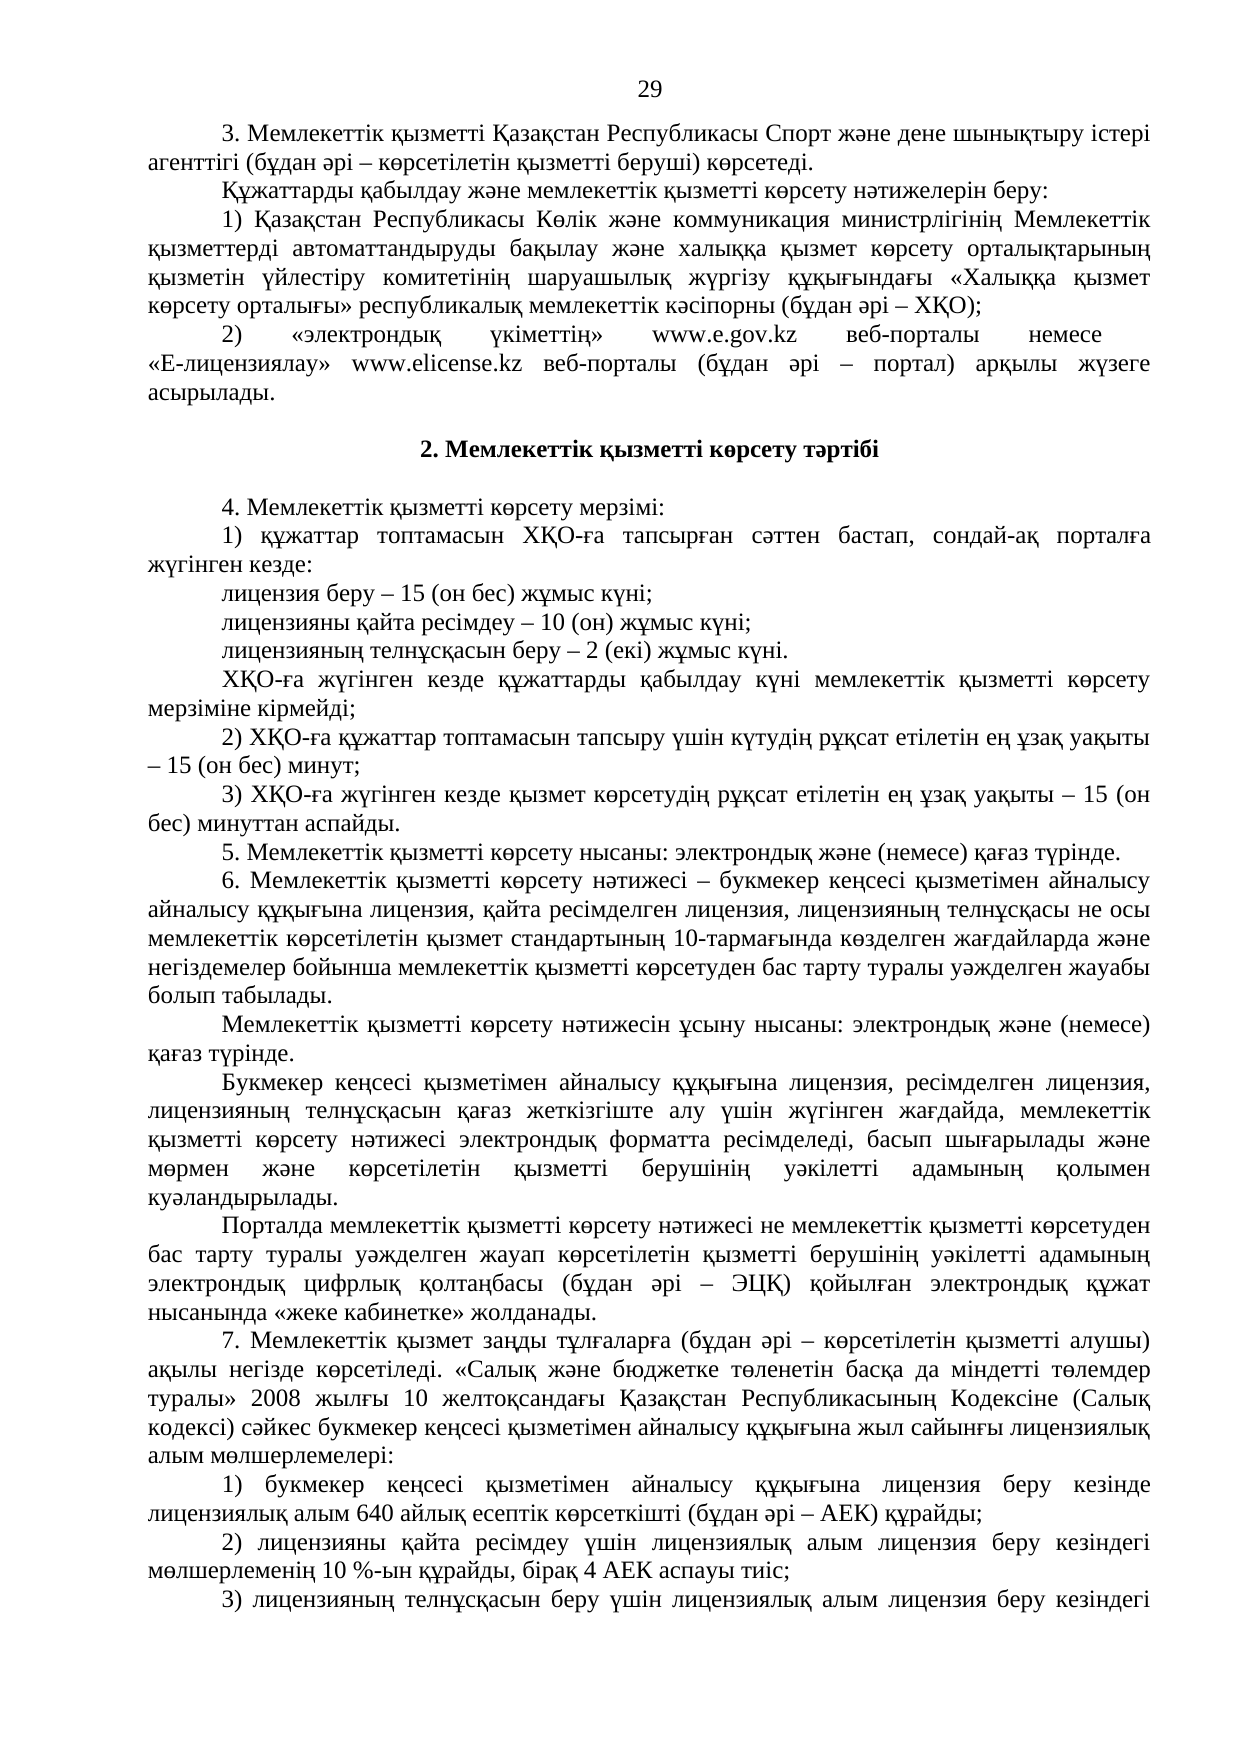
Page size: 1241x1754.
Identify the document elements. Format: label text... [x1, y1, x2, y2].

text 1) құжаттар топтамасын ХҚО-ға тапсырған сәттен бастап, сондай-ақ порталға жүгінген кезде: [148, 521, 1152, 578]
text 3) ХҚО-ға жүгінген кезде қызмет көрсетудің рұқсат етілетін ең ұзақ уақыты – 15 (он бес) минуттан аспайды. [148, 779, 1152, 837]
text лицензия беру – 15 (он бес) жұмыс күні; [148, 578, 1152, 607]
text ХҚО-ға жүгінген кезде құжаттарды қабылдау күні мемлекеттік қызметті көрсету мерзіміне кірмейді; [148, 664, 1152, 722]
text Құжаттарды қабылдау және мемлекеттік қызметті көрсету нәтижелерін беру: [148, 176, 1152, 204]
text 2) ХҚО-ға құжаттар топтамасын тапсыру үшін күтудің рұқсат етілетін ең ұзақ уақыты – 15 (он бес) минут; [148, 722, 1152, 779]
text 2. Мемлекеттік қызметті көрсету тәртібі [148, 434, 1152, 463]
text 3. Мемлекеттік қызметті Қазақстан Республикасы Спорт және дене шынықтыру істері агенттігі (бұдан әрі – көрсетілетін қызметті беруші) көрсетеді. [148, 118, 1152, 176]
text 1) Қазақстан Республикасы Көлік және коммуникация министрлігінің Мемлекеттік қызметтерді автоматтандыруды бақылау және халыққа қызмет көрсету орталықтарының қызметін үйлестіру комитетінің шаруашылық жүргізу құқығындағы «Халыққа қызмет көрсету орталығы» республикалық мемлекеттік кәсіпорны (бұдан әрі – ХҚО); [148, 204, 1152, 319]
text 2) «электрондық үкіметтің» www.e.gov.kz веб-порталы немесе «Е-лицензиялау» www.elicense.kz веб-порталы (бұдан әрі – портал) арқылы жүзеге асырылады. [148, 319, 1152, 406]
text Мемлекеттік қызметті көрсету нәтижесін ұсыну нысаны: электрондық және (немесе) қағаз түрінде. [148, 1009, 1152, 1067]
text Порталда мемлекеттік қызметті көрсету нәтижесі не мемлекеттік қызметті көрсетуден бас тарту туралы уәжделген жауап көрсетілетін қызметті берушінің уәкілетті адамының электрондық цифрлық қолтаңбасы (бұдан әрі – ЭЦҚ) қойылған электрондық құжат нысанында «жеке кабинетке» жолданады. [148, 1211, 1152, 1326]
text лицензияны қайта ресімдеу – 10 (он) жұмыс күні; [148, 607, 1152, 636]
text лицензияның телнұсқасын беру – 2 (екі) жұмыс күні. [148, 636, 1152, 664]
text 4. Мемлекеттік қызметті көрсету мерзімі: [148, 492, 1152, 521]
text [148, 1584, 1152, 1613]
text 6. Мемлекеттік қызметті көрсету нәтижесі – букмекер кеңсесі қызметімен айналысу айналысу құқығына лицензия, қайта ресімделген лицензия, лицензияның телнұсқасы не осы мемлекеттік көрсетілетін қызмет стандартының 10-тармағында көзделген жағдайларда және негіздемелер бойынша мемлекеттік қызметті көрсетуден бас тарту туралы уәжделген жауабы болып табылады. [148, 866, 1152, 1009]
text 5. Мемлекеттік қызметті көрсету нысаны: электрондық және (немесе) қағаз түрінде. [148, 837, 1152, 866]
text Букмекер кеңсесі қызметімен айналысу құқығына лицензия, ресімделген лицензия, лицензияның телнұсқасын қағаз жеткізгіште алу үшін жүгінген жағдайда, мемлекеттік қызметті көрсету нәтижесі электрондық форматта ресімделеді, басып шығарылады және мөрмен және көрсетілетін қызметті берушінің уәкілетті адамының қолымен куәландырылады. [148, 1067, 1152, 1211]
text 7. Мемлекеттік қызмет заңды тұлғаларға (бұдан әрі – көрсетілетін қызметті алушы) ақылы негізде көрсетіледі. «Салық және бюджетке төленетін басқа да міндетті төлемдер туралы» 2008 жылғы 10 желтоқсандағы Қазақстан Республикасының Кодексіне (Салық кодексі) сәйкес букмекер кеңсесі қызметімен айналысу құқығына жыл сайынғы лицензиялық алым мөлшерлемелері: [148, 1326, 1152, 1469]
text 1) букмекер кеңсесі қызметімен айналысу құқығына лицензия беру кезінде лицензиялық алым 640 айлық есептік көрсеткішті (бұдан әрі – АЕК) құрайды; [148, 1469, 1152, 1527]
text 2) лицензияны қайта ресімдеу үшін лицензиялық алым лицензия беру кезіндегі мөлшерлеменің 10 %-ын құрайды, бірақ 4 АЕК аспауы тиіс; [148, 1527, 1152, 1584]
